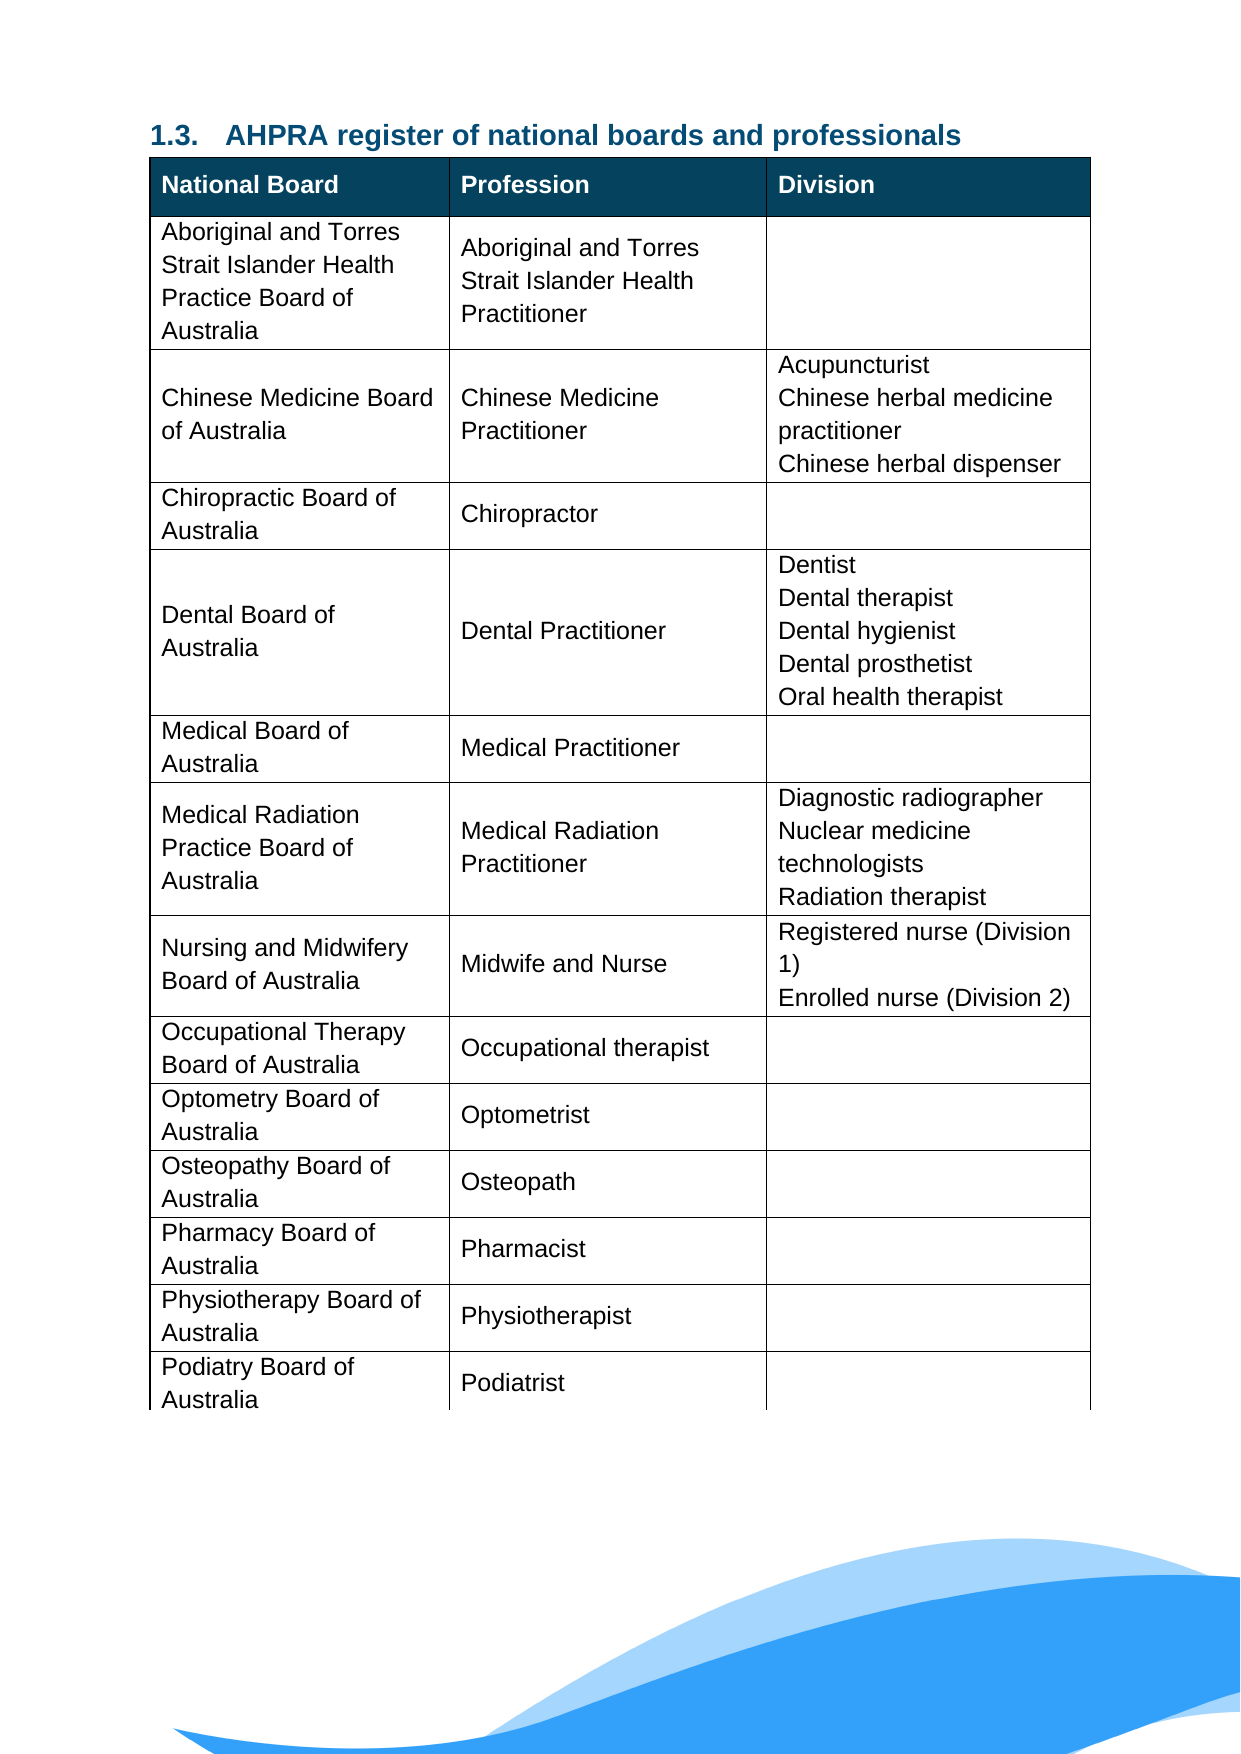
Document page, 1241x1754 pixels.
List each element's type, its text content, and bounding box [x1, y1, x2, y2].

table_cell [767, 716, 1090, 782]
table_cell Aboriginal and Torres Strait Islander Health Practice Board of Australia [151, 217, 449, 349]
table_cell [767, 1084, 1090, 1150]
table_header National Board [151, 158, 449, 216]
subtitle AHPRA register of national boards and professionals [150, 118, 1090, 152]
table_cell [767, 217, 1090, 349]
table_cell Diagnostic radiographer Nuclear medicine technologists Radiation therapist [767, 783, 1090, 915]
table_cell Pharmacy Board of Australia [151, 1218, 449, 1284]
table_cell Occupational therapist [450, 1017, 766, 1083]
table_cell Nursing and Midwifery Board of Australia [151, 916, 449, 1016]
table_cell Chinese Medicine Practitioner [450, 350, 766, 482]
table_cell Podiatry Board of Australia [151, 1352, 449, 1410]
table_cell Physiotherapist [450, 1285, 766, 1351]
table_cell Medical Board of Australia [151, 716, 449, 782]
picture [0, 1410, 1241, 1754]
table_header Profession [450, 158, 766, 216]
table_cell Physiotherapy Board of Australia [151, 1285, 449, 1351]
table_cell Dental Board of Australia [151, 550, 449, 715]
table_cell Registered nurse (Division 1) Enrolled nurse (Division 2) [767, 916, 1090, 1016]
table_cell Acupuncturist Chinese herbal medicine practitioner Chinese herbal dispenser [767, 350, 1090, 482]
table_cell Aboriginal and Torres Strait Islander Health Practitioner [450, 217, 766, 349]
table_cell Medical Practitioner [450, 716, 766, 782]
table_cell Occupational Therapy Board of Australia [151, 1017, 449, 1083]
table_cell [767, 1285, 1090, 1351]
table_cell Chiropractor [450, 483, 766, 549]
table_cell [767, 1151, 1090, 1217]
table_cell [767, 483, 1090, 549]
table_header Division [767, 158, 1090, 216]
table_cell Optometry Board of Australia [151, 1084, 449, 1150]
table_cell [767, 1218, 1090, 1284]
table_cell Osteopath [450, 1151, 766, 1217]
table_cell Chiropractic Board of Australia [151, 483, 449, 549]
table_cell [767, 1352, 1090, 1410]
table_cell Podiatrist [450, 1352, 766, 1410]
table_cell Dental Practitioner [450, 550, 766, 715]
table_cell Osteopathy Board of Australia [151, 1151, 449, 1217]
table_cell Medical Radiation Practice Board of Australia [151, 783, 449, 915]
table_cell Dentist Dental therapist Dental hygienist Dental prosthetist Oral health therapist [767, 550, 1090, 715]
table_cell Pharmacist [450, 1218, 766, 1284]
table_cell Optometrist [450, 1084, 766, 1150]
table_cell Chinese Medicine Board of Australia [151, 350, 449, 482]
table_cell Midwife and Nurse [450, 916, 766, 1016]
table_cell [767, 1017, 1090, 1083]
table_cell Medical Radiation Practitioner [450, 783, 766, 915]
